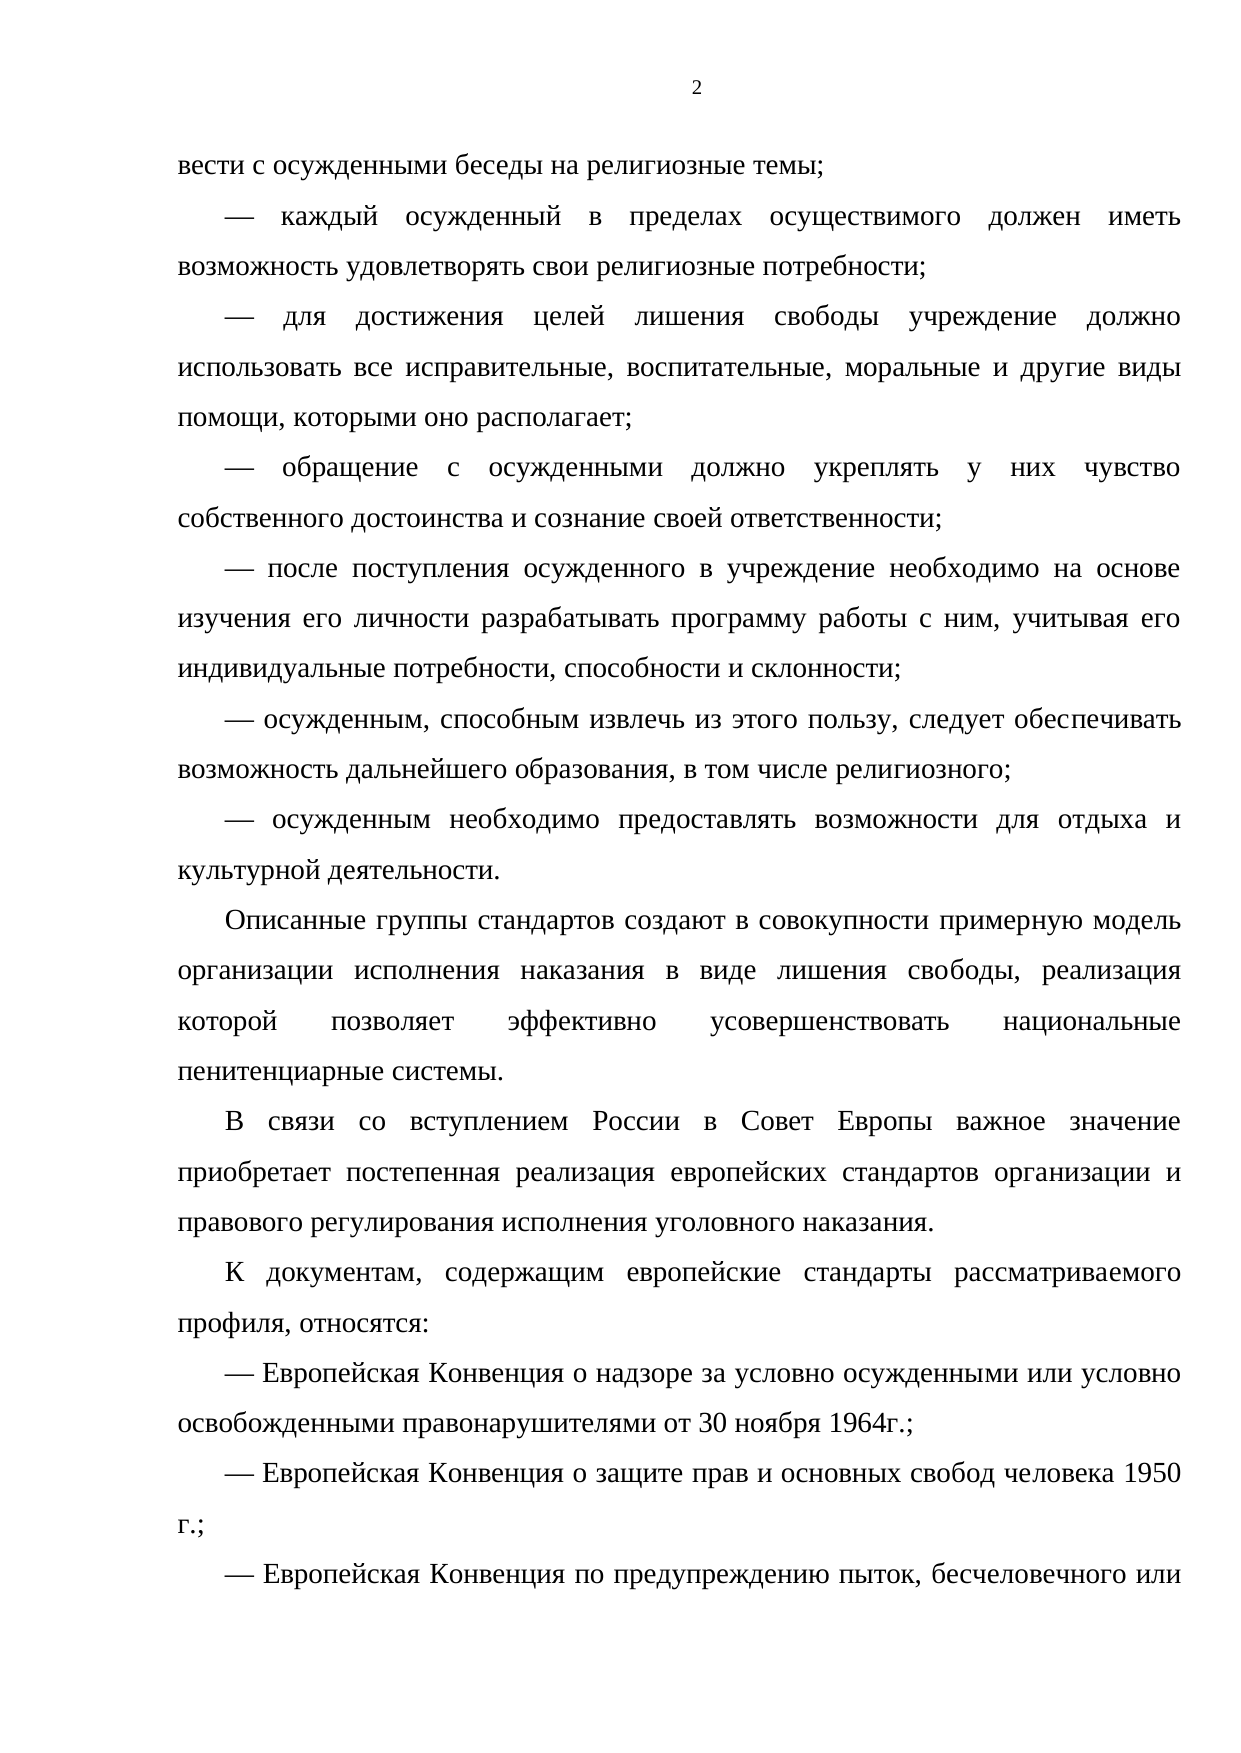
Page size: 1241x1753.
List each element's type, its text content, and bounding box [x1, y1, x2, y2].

text — осужденным необходимо предоставлять возможности для отдыха и культурной деятельности. [177, 802, 1181, 886]
text — для достижения целей лишения свободы учреждение должно использовать все исправительные, воспитательные, моральные и другие виды помощи, которыми оно располагает; [177, 299, 1181, 433]
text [177, 1556, 1181, 1590]
text — обращение с осужденными должно укреплять у них чувство собственного достоинства и сознание своей ответственности; [177, 449, 1181, 533]
text К документам, содержащим европейские стандарты рассматриваемого профиля, относятся: [177, 1254, 1181, 1338]
text — осужденным, способным извлечь из этого пользу, следует обеспечивать возможность дальнейшего образования, в том числе религиозного; [177, 701, 1181, 785]
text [177, 148, 1181, 181]
text — после поступления осужденного в учреждение необходимо на основе изучения его личности разрабатывать программу работы с ним, учитывая его индивидуальные потребности, способности и склонности; [177, 550, 1181, 684]
text Описанные группы стандартов создают в совокупности примерную модель организации исполнения наказания в виде лишения свободы, реализация которой позволяет эффективно усовершенствовать национальные пенитенциарные системы. [177, 902, 1181, 1087]
text В связи со вступлением России в Совет Европы важное значение приобретает постепенная реализация европейских стандартов организации и правового регулирования исполнения уголовного наказания. [177, 1104, 1181, 1238]
text — Европейская Конвенция о надзоре за условно осужденными или условно освобожденными правонарушителями от 30 ноября 1964г.; [177, 1355, 1181, 1439]
text — Европейская Конвенция о защите прав и основных свобод человека 1950 г.; [177, 1456, 1181, 1540]
text — каждый осужденный в пределах осуществимого должен иметь возможность удовлетворять свои религиозные потребности; [177, 198, 1181, 282]
